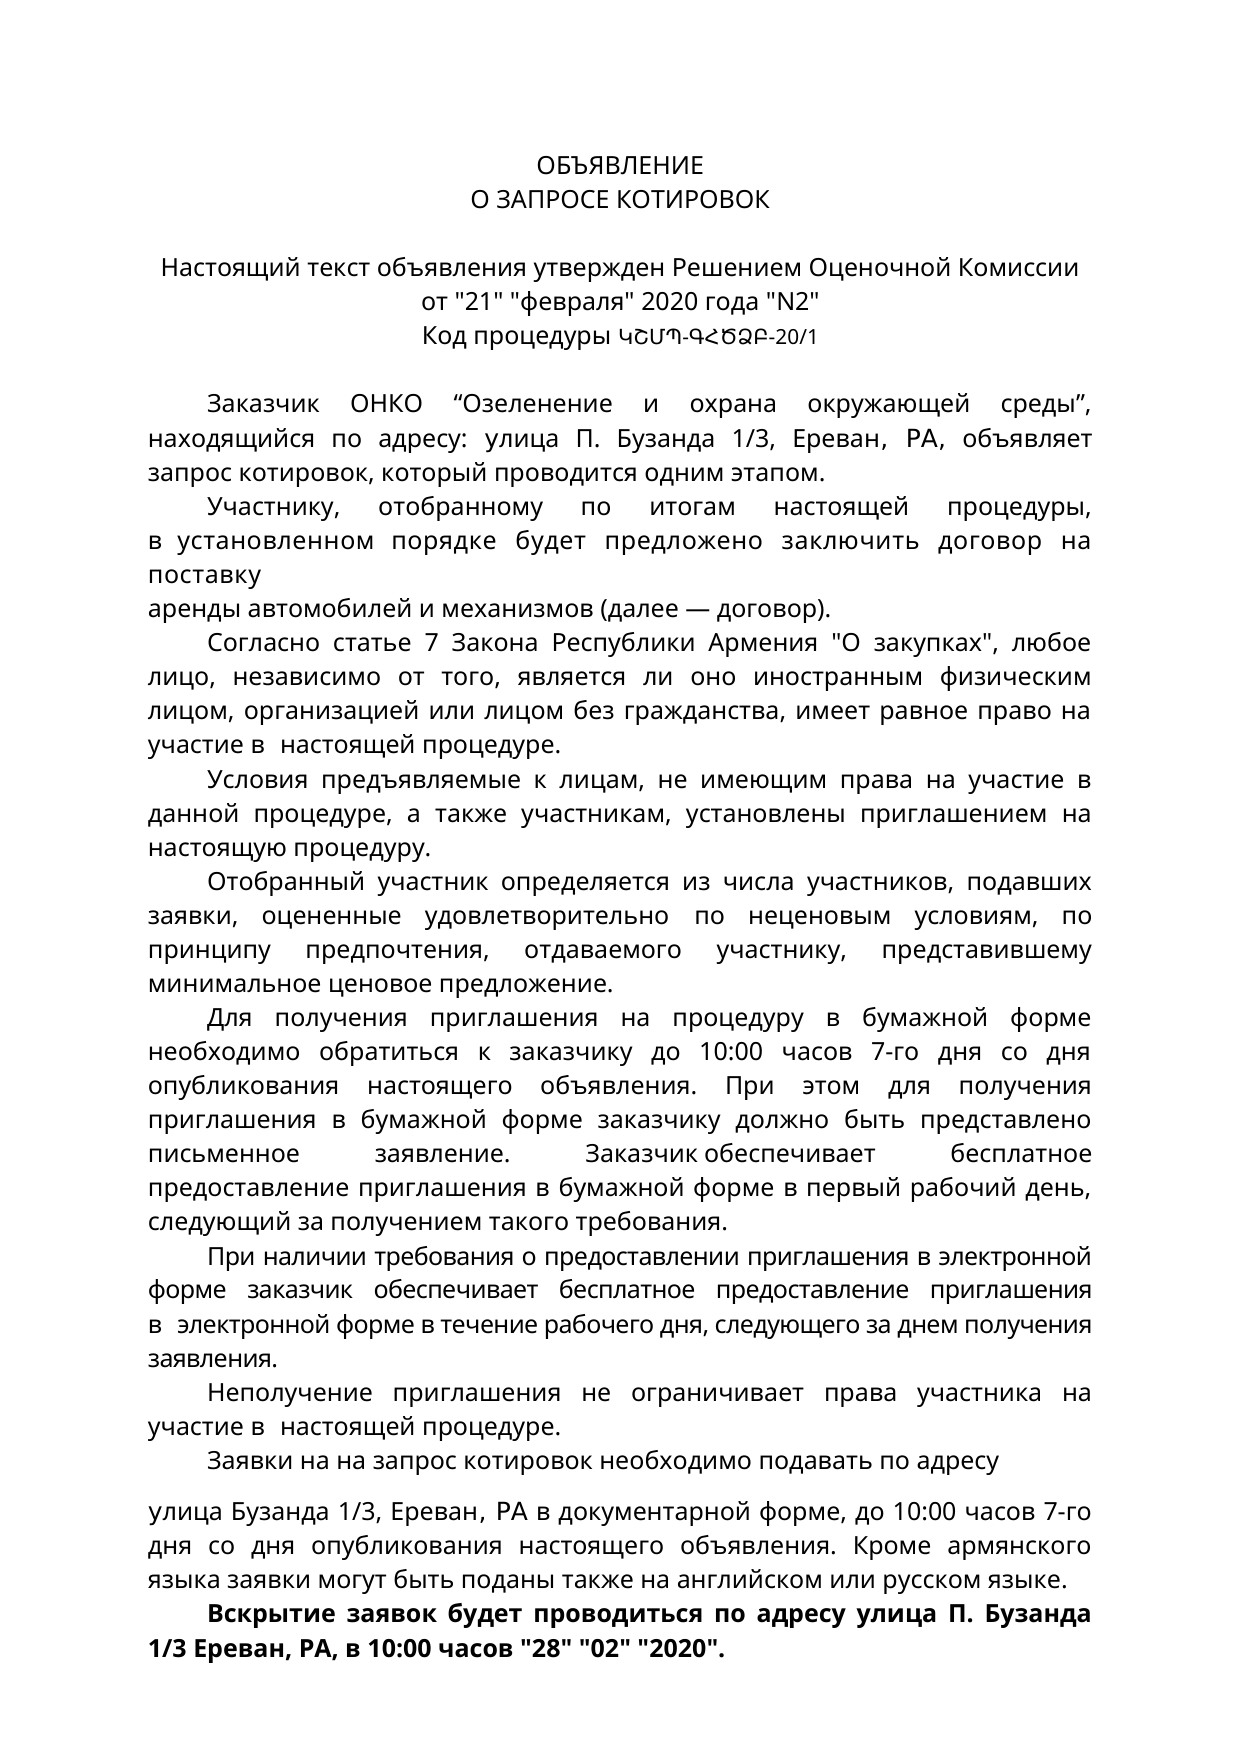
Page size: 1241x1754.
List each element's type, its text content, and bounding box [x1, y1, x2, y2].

text Вскрытие заявок будет проводиться по адресу улица П. Бузанда 1/3 Ереван, РА, в 10:00 часов "28" "02" "2020". [148, 1596, 1092, 1664]
text Для получения приглашения на процедуру в бумажной форме необходимо обратиться к заказчику до 10:00 часов 7-го дня со дня опубликования настоящего объявления. При этом для получения приглашения в бумажной форме заказчику должно быть представлено письменное заявление. Заказчик обеспечивает бесплатное предоставление приглашения в бумажной форме в первый рабочий день, следующий за получением такого требования. [148, 1000, 1092, 1238]
text Условия предъявляемые к лицам, не имеющим права на участие в данной процедуре, а также участникам, установлены приглашением на настоящую процедуру. [148, 761, 1092, 863]
text Согласно статье 7 Закона Республики Армения "О закупках", любое лицо, независимо от того, является ли оно иностранным физическим лицом, организацией или лицом без гражданства, имеет равное право на участие в настоящей процедуре. [148, 625, 1092, 761]
text О ЗАПРОСЕ КОТИРОВОК [148, 182, 1092, 216]
text При наличии требования о предоставлении приглашения в электронной форме заказчик обеспечивает бесплатное предоставление приглашения в электронной форме в течение рабочего дня, следующего за днем получения заявления. [148, 1238, 1092, 1374]
text Заявки на на запрос котировок необходимо подавать по адресу [148, 1443, 1092, 1477]
text Участнику, отобранному по итогам настоящей процедуры, в установленном порядке будет предложено заключить договор на поставку [148, 488, 1092, 591]
text ОБЪЯВЛЕНИЕ [148, 148, 1092, 182]
text улица Бузанда 1/3, Ереван, РА в документарной форме, до 10:00 часов 7-го дня со дня опубликования настоящего объявления. Кроме армянского языка заявки могут быть поданы также на английском или русском языке. [148, 1494, 1092, 1596]
text Код процедуры ԿՇՄՊ-ԳՀԾՁԲ-20/1 [148, 318, 1092, 352]
text Заказчик ОНКО “Озеленение и охрана окружающей среды”, находящийся по адресу: улица П. Бузанда 1/3, Ереван, РА, объявляет запрос котировок, который проводится одним этапом. [148, 386, 1092, 488]
text аренды автомобилей и механизмов (далее — договор). [148, 591, 1092, 625]
text Неполучение приглашения не ограничивает права участника на участие в настоящей процедуре. [148, 1374, 1092, 1443]
text Отобранный участник определяется из числа участников, подавших заявки, оцененные удовлетворительно по неценовым условиям, по принципу предпочтения, отдаваемого участнику, представившему минимальное ценовое предложение. [148, 863, 1092, 1000]
text Настоящий текст объявления утвержден Решением Оценочной Комиссии от "21" "февраля" 2020 года "N2" [148, 250, 1092, 318]
